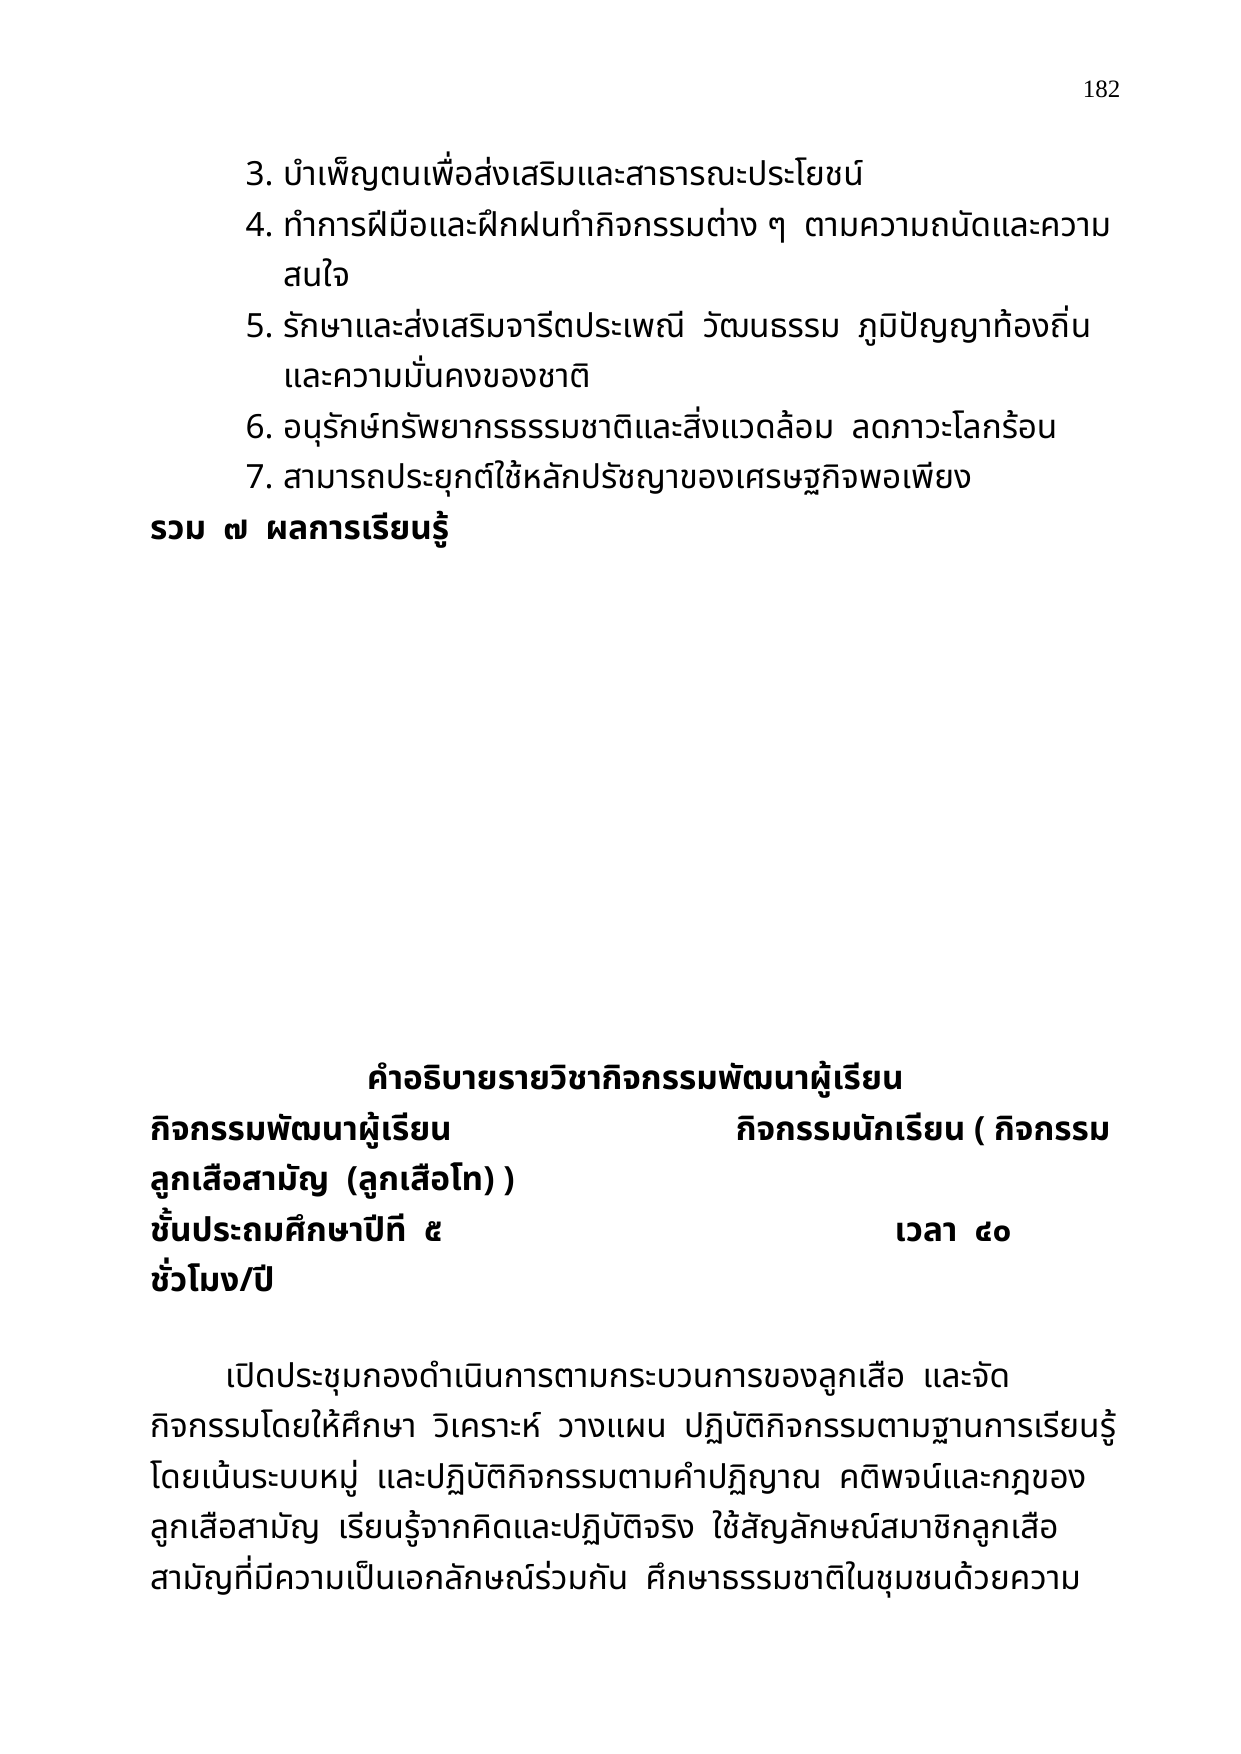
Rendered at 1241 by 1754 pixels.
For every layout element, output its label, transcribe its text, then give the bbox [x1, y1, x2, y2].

text ชั้นประถมศึกษาปีที ๕ เวลา ๔๐ ชั่วโมง/ปี [150, 1206, 1120, 1307]
list ทำการฝีมือและฝึกฝนทำกิจกรรมต่าง ๆ ตามความถนัดและความสนใจ [245, 201, 1120, 302]
text รวม ๗ ผลการเรียนรู้ [150, 504, 1120, 554]
list สามารถประยุกต์ใช้หลักปรัชญาของเศรษฐกิจพอเพียง [245, 453, 1120, 504]
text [150, 1352, 1120, 1604]
text กิจกรรมพัฒนาผู้เรียน กิจกรรมนักเรียน ( กิจกรรมลูกเสือสามัญ (ลูกเสือโท) ) [150, 1104, 1120, 1206]
list อนุรักษ์ทรัพยากรธรรมชาติและสิ่งแวดล้อม ลดภาวะโลกร้อน [245, 403, 1120, 453]
list รักษาและส่งเสริมจารีตประเพณี วัฒนธรรม ภูมิปัญญาท้องถิ่น และความมั่นคงของชาติ [245, 302, 1120, 403]
text คำอธิบายรายวิชากิจกรรมพัฒนาผู้เรียน [150, 1054, 1120, 1104]
list บำเพ็ญตนเพื่อส่งเสริมและสาธารณะประโยชน์ [245, 150, 1120, 201]
